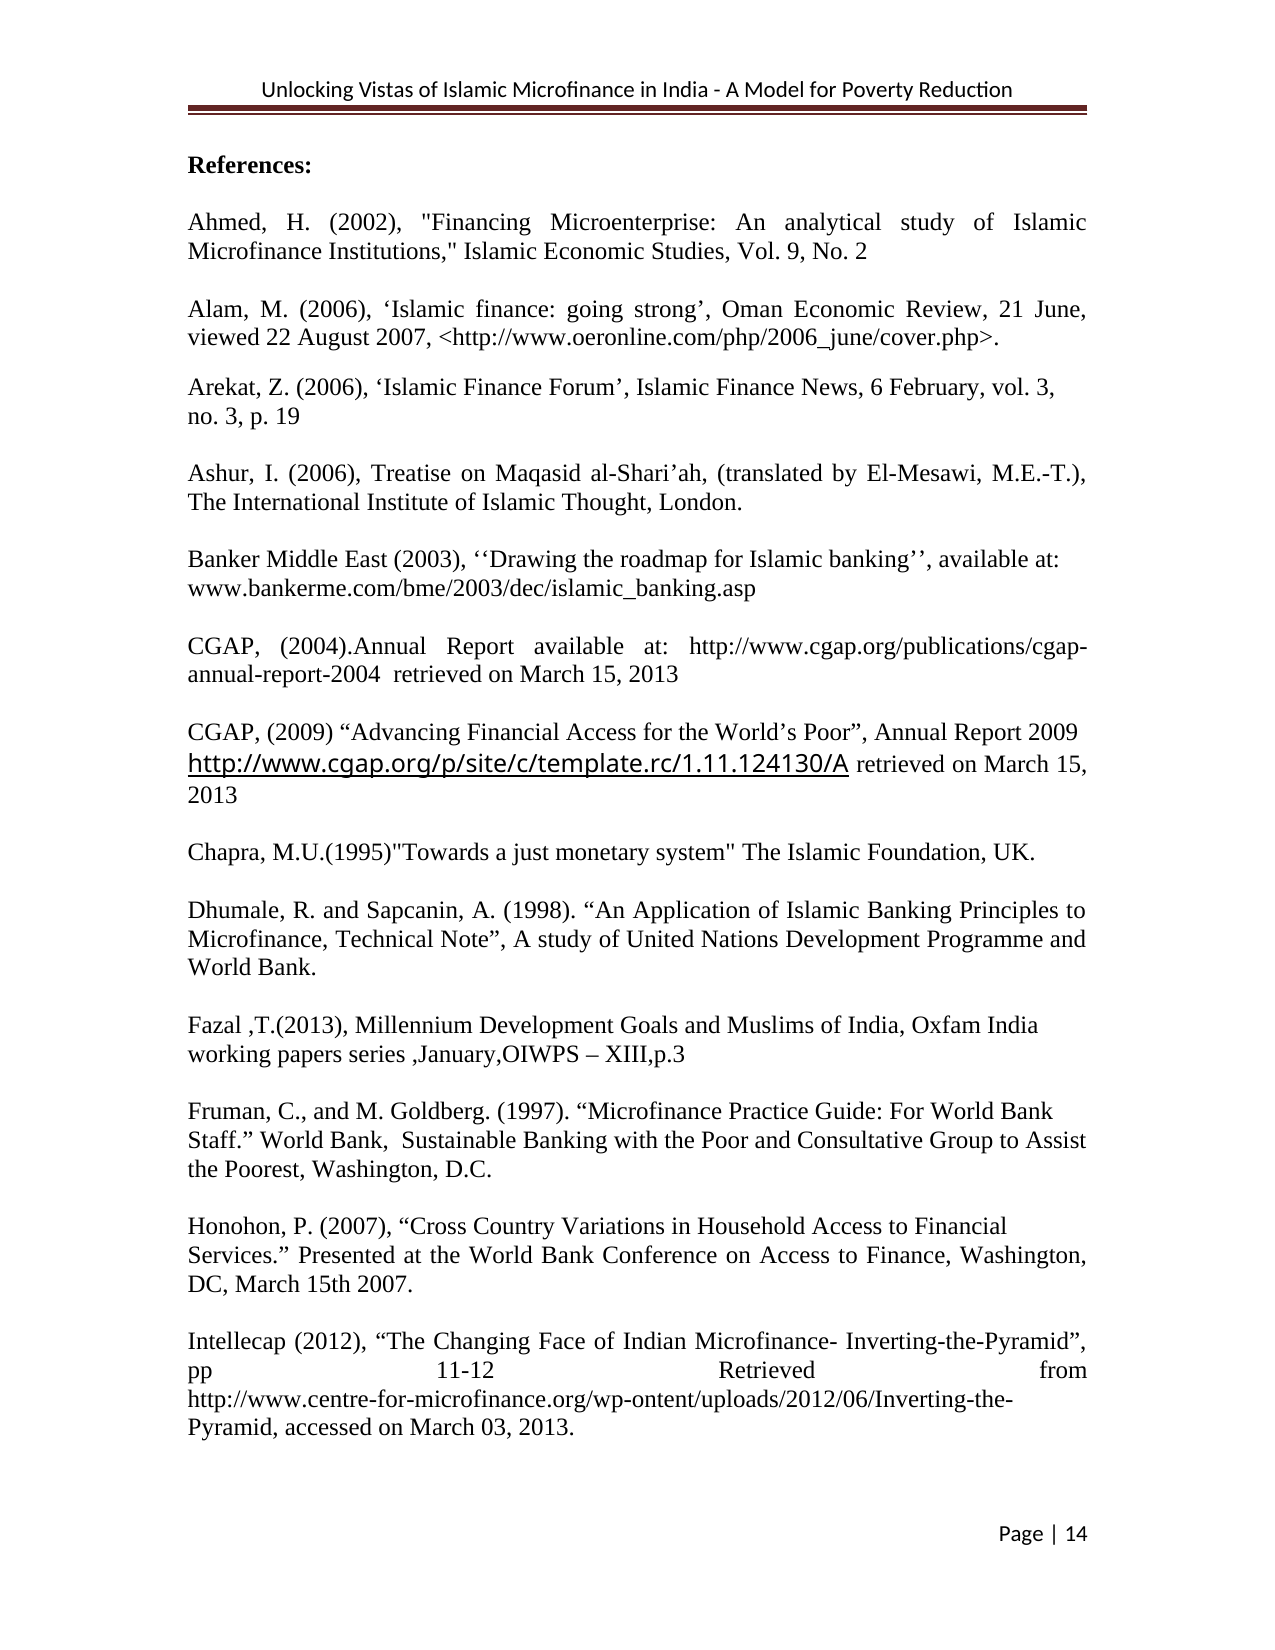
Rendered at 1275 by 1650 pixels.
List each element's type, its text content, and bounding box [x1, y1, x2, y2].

text Alam, M. (2006), ‘Islamic finance: going strong’, Oman Economic Review, 21 June, viewed 22 August 2007, <http://www.oeronline.com/php/2006_june/cover.php>. [187, 294, 1087, 351]
text Dhumale, R. and Sapcanin, A. (1998). “An Application of Islamic Banking Principles to Microfinance, Technical Note”, A study of United Nations Development Programme and World Bank. [187, 895, 1087, 981]
text Arekat, Z. (2006), ‘Islamic Finance Forum’, Islamic Finance News, 6 February, vol. 3, no. 3, p. 19 [187, 372, 1087, 429]
text http://www.cgap.org/p/site/c/template.rc/1.11.124130/A retrieved on March 15, 2013 [187, 746, 1087, 809]
text CGAP, (2009) “Advancing Financial Access for the World’s Poor”, Annual Report 2009 [187, 717, 1087, 746]
text Honohon, P. (2007), “Cross Country Variations in Household Access to Financial [187, 1211, 1087, 1240]
text Fazal ,T.(2013), Millennium Development Goals and Muslims of India, Oxfam India working papers series ,January,OIWPS – XIII,p.3 [187, 1010, 1087, 1067]
text References: [187, 150, 1087, 179]
text Staff.” World Bank, Sustainable Banking with the Poor and Consultative Group to Assist the Poorest, Washington, D.C. [187, 1125, 1087, 1182]
text CGAP, (2004).Annual Report available at: http://www.cgap.org/publications/cgap-annual-report-2004 retrieved on March 15, 2013 [187, 631, 1087, 688]
text Ashur, I. (2006), Treatise on Maqasid al-Shari’ah, (translated by El-Mesawi, M.E.-T.), The International Institute of Islamic Thought, London. [187, 458, 1087, 516]
text Services.” Presented at the World Bank Conference on Access to Finance, Washington, DC, March 15th 2007. [187, 1240, 1087, 1297]
text www.bankerme.com/bme/2003/dec/islamic_banking.asp [187, 573, 1087, 602]
text Intellecap (2012), “The Changing Face of Indian Microfinance- Inverting-the-Pyramid”, pp 11-12 Retrieved from http://www.centre-for-microfinance.org/wp-ontent/uploads/2012/06/Inverting-the-Pyramid, accessed on March 03, 2013. [187, 1326, 1087, 1441]
text Chapra, M.U.(1995)"Towards a just monetary system" The Islamic Foundation, UK. [187, 837, 1087, 866]
text Fruman, C., and M. Goldberg. (1997). “Microfinance Practice Guide: For World Bank [187, 1096, 1087, 1125]
text Ahmed, H. (2002), "Financing Microenterprise: An analytical study of Islamic Microfinance Institutions," Islamic Economic Studies, Vol. 9, No. 2 [187, 207, 1087, 265]
text Banker Middle East (2003), ‘‘Drawing the roadmap for Islamic banking’’, available at: [187, 544, 1087, 573]
